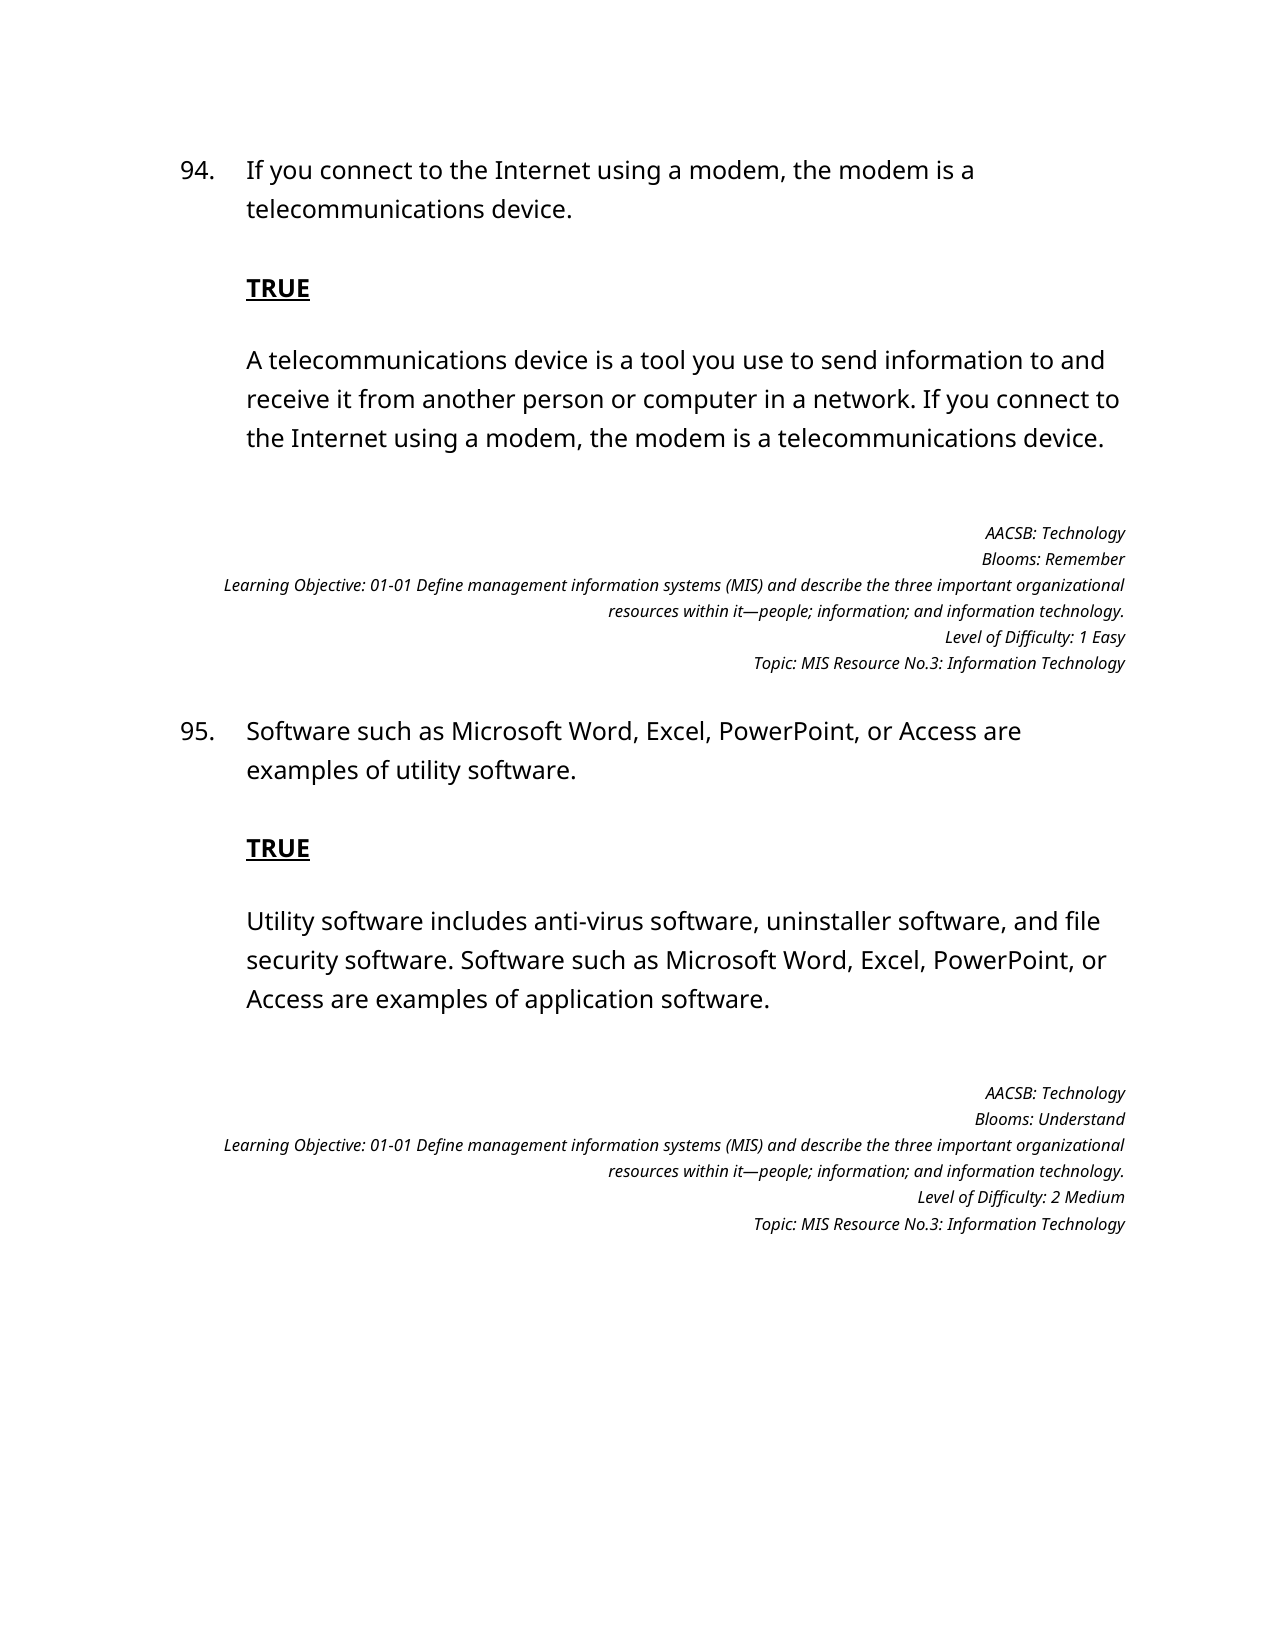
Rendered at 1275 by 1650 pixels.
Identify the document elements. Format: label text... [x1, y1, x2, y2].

table_header 94. [180, 153, 246, 492]
table_header AACSB: Technology Blooms: Understand Learning Objective: 01-01 Define management information systems (MIS) and describe the three important organizational resources within it—people; information; and information technology. Level of Difficulty: 2 Medium Topic: MIS Resource No.3: Information Technology [180, 1082, 1125, 1271]
table_header AACSB: Technology Blooms: Remember Learning Objective: 01-01 Define management information systems (MIS) and describe the three important organizational resources within it—people; information; and information technology. Level of Difficulty: 1 Easy Topic: MIS Resource No.3: Information Technology [180, 521, 1125, 710]
table_header 95. [180, 713, 246, 1053]
table_header Software such as Microsoft Word, Excel, PowerPoint, or Access are examples of utility software. TRUE Utility software includes anti-virus software, uninstaller software, and file security software. Software such as Microsoft Word, Excel, PowerPoint, or Access are examples of application software. [246, 713, 1125, 1053]
table_header If you connect to the Internet using a modem, the modem is a telecommunications device. TRUE A telecommunications device is a tool you use to send information to and receive it from another person or computer in a network. If you connect to the Internet using a modem, the modem is a telecommunications device. [246, 153, 1125, 492]
